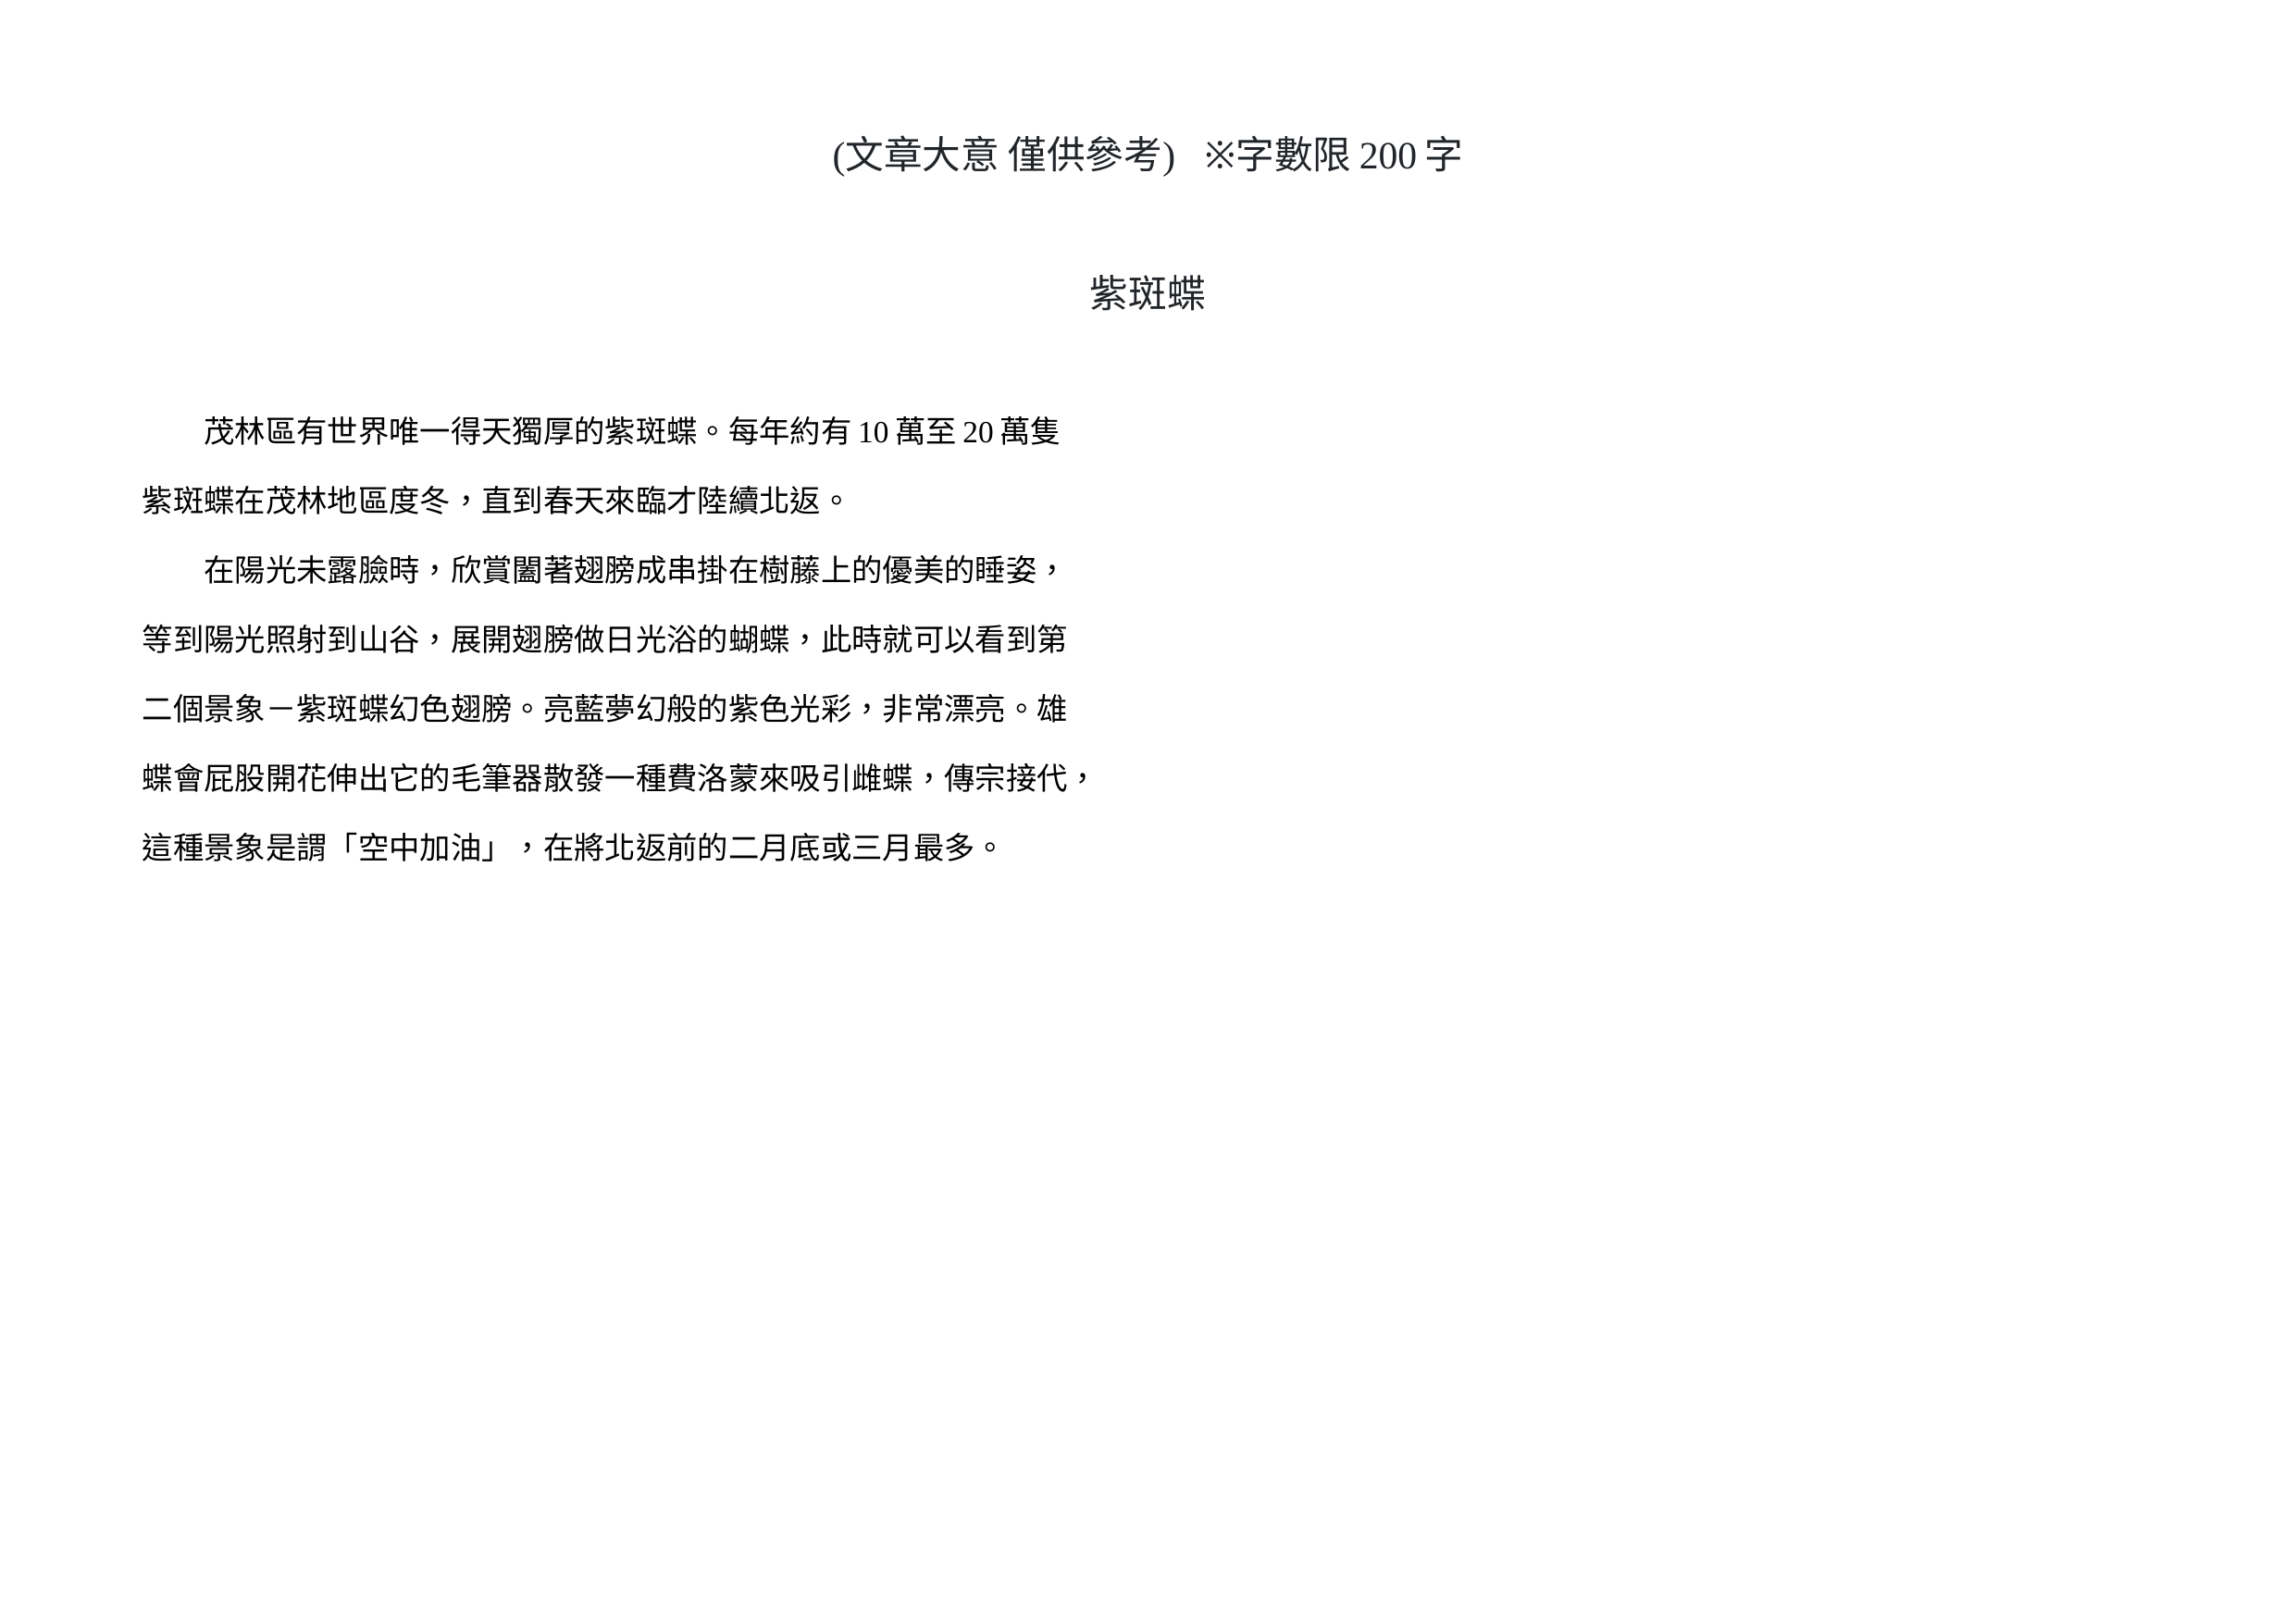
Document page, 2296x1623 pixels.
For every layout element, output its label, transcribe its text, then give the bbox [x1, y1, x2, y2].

text (文章大意 僅供參考) ※字數限200字 [142, 118, 2153, 187]
text 茂林區有世界唯一得天獨厚的紫斑蝶。每年約有10萬至20萬隻紫斑蝶在茂林地區度冬，直到春天來臨才陸續北返。 [142, 395, 1090, 534]
text 紫斑蝶 [142, 256, 2153, 326]
text 在陽光未露臉時，欣賞闔著翅膀成串掛在樹藤上的優美的睡姿，等到陽光照射到山谷，展開翅膀做日光浴的蝴蝶，此時就可以看到第二個景象－紫斑蝶幻色翅膀。亮藍夢幻般的紫色光彩，非常漂亮。雄蝶會屁股開花伸出它的毛筆器散發一種費洛蒙來吸引雌蝶，傳宗接代，這種景象是謂「空中加油」，在將北返前的二月底或三月最多。 [142, 534, 1090, 881]
